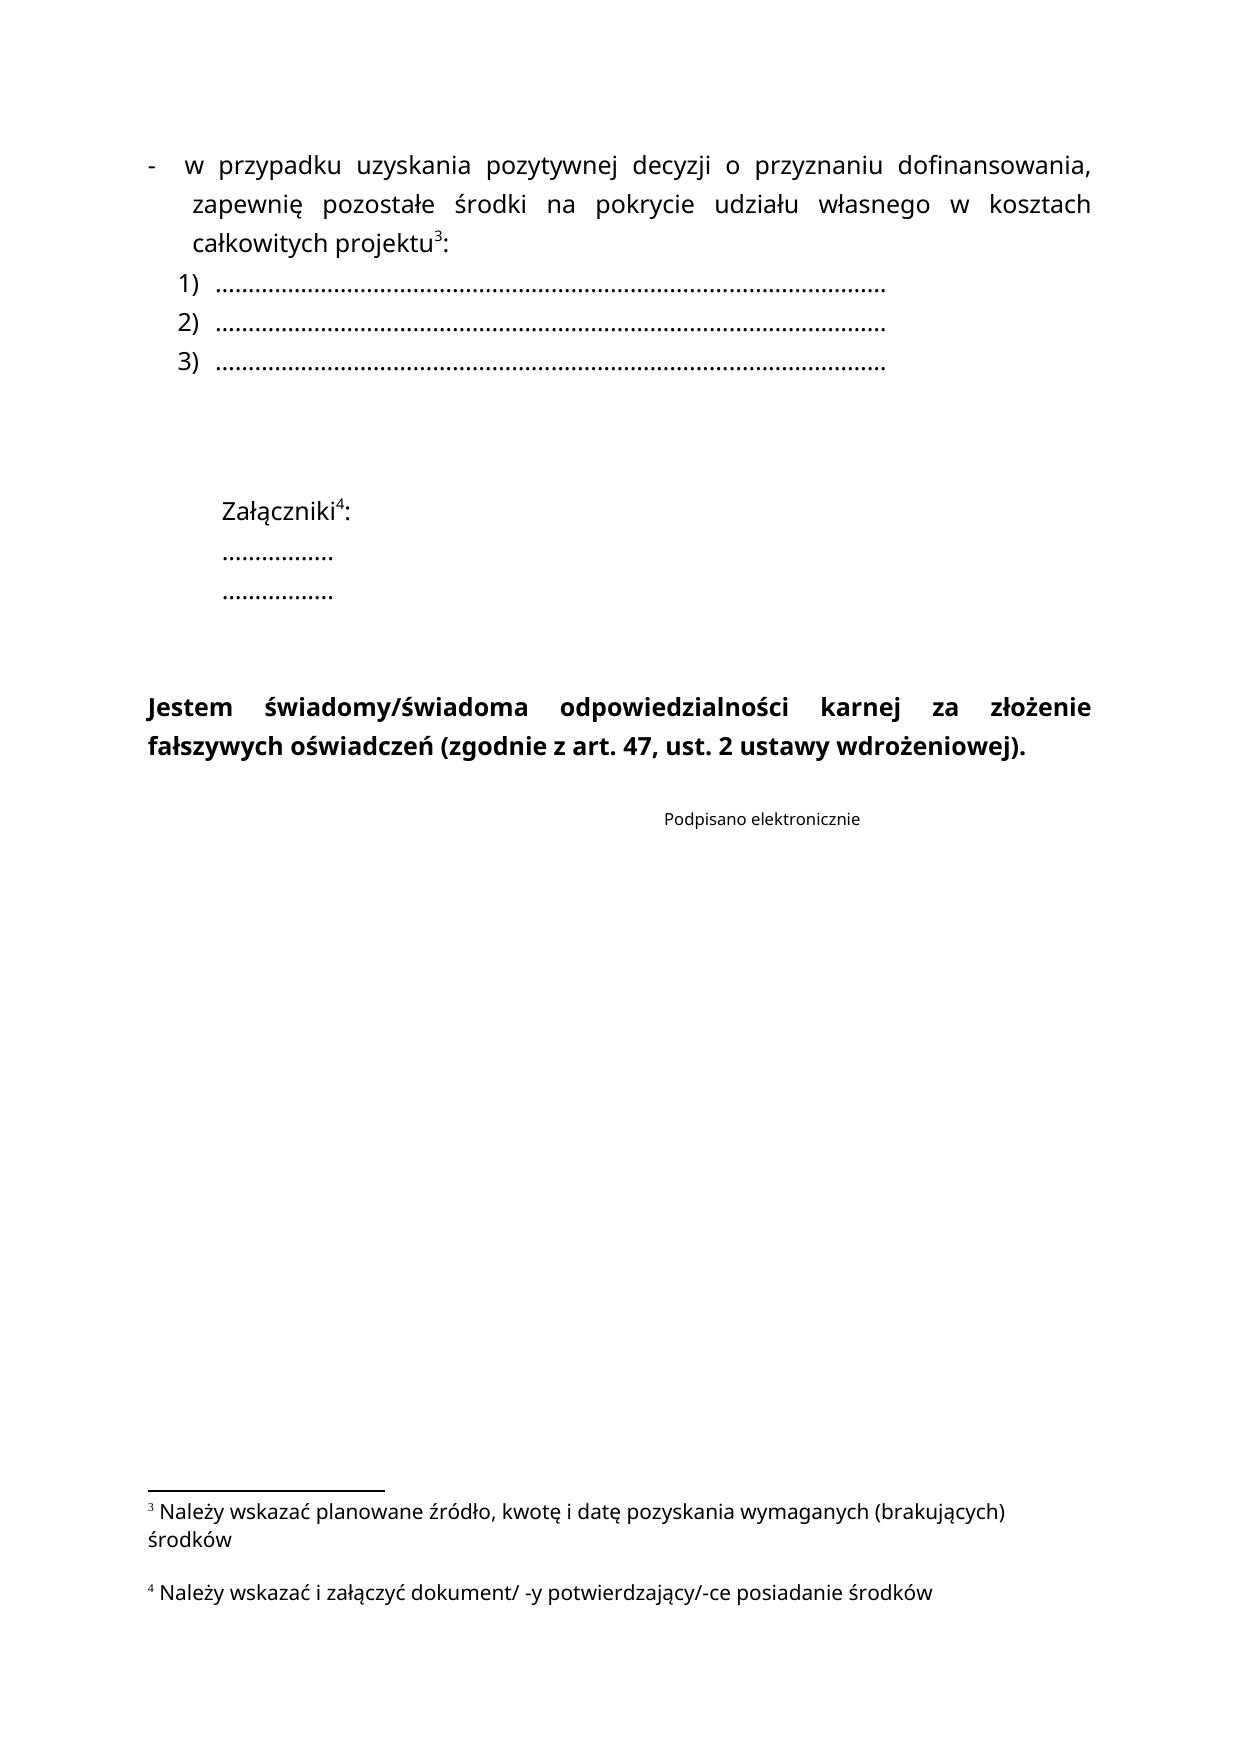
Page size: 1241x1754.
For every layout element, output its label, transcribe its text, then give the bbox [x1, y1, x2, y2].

list ………………………………………………………………………………………… [177, 304, 1092, 338]
list ………………………………………………………………………………………… [177, 343, 1092, 378]
text - w przypadku uzyskania pozytywnej decyzji o przyznaniu dofinansowania, zapewnię pozostałe środki na pokrycie udziału własnego w kosztach całkowitych projektu: [148, 148, 1092, 260]
text …………….. [222, 533, 1092, 567]
text Jestem świadomy/świadoma odpowiedzialności karnej za złożenie fałszywych oświadczeń (zgodnie z art. 47, ust. 2 ustawy wdrożeniowej). [148, 690, 1092, 763]
text Podpisano elektronicznie [148, 807, 1092, 830]
text Załączniki: [222, 494, 1092, 528]
list ………………………………………………………………………………………… [177, 265, 1092, 299]
text …………….. [222, 572, 1092, 606]
